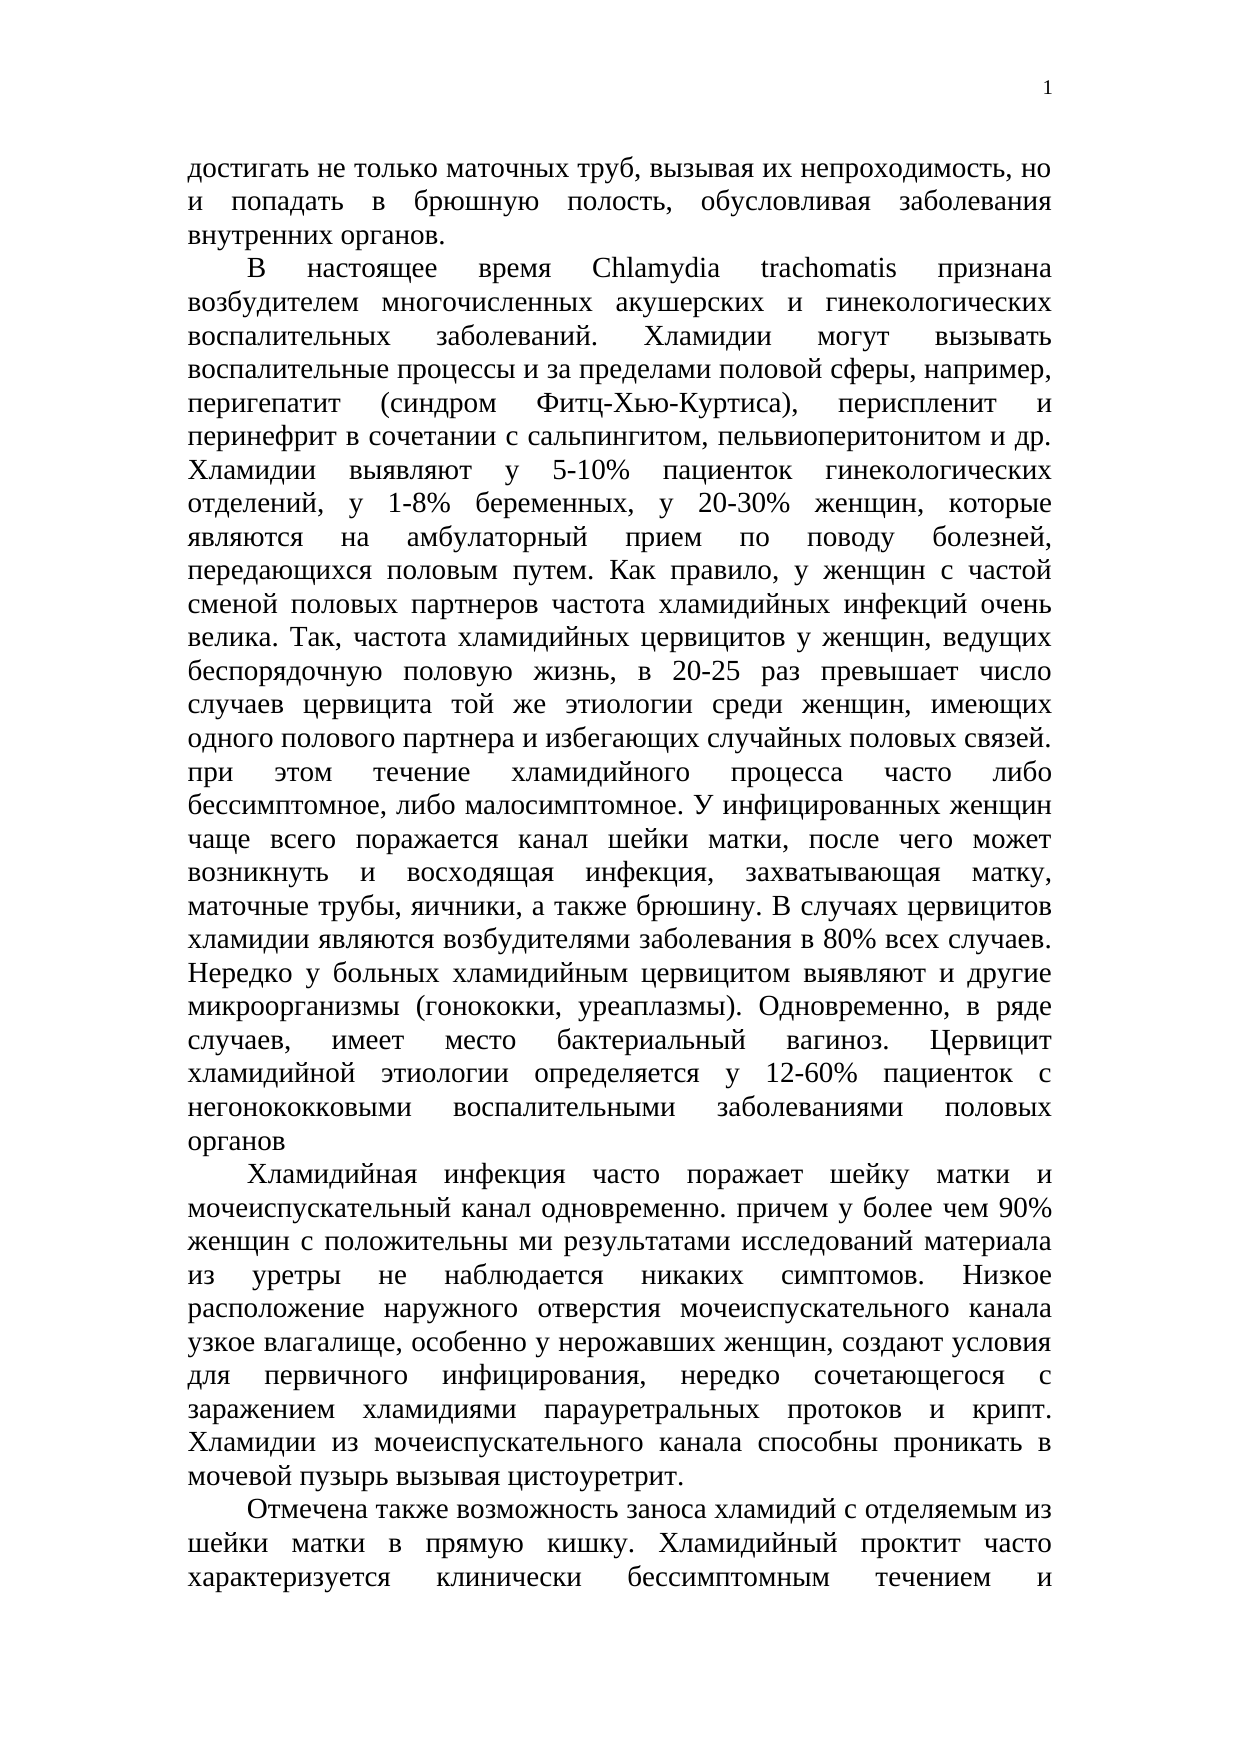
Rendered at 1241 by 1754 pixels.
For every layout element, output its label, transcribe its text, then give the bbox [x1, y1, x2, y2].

text Хламидийная инфекция часто поражает шейку матки и мочеиспускательный канал одновременно. причем у более чем 90% женщин с положительны ми результатами исследований материала из уретры не наблюдается никаких симптомов. Низкое расположение наружного отверстия мочеиспускательного канала узкое влагалище, особенно у нерожавших женщин, создают условия для первичного инфицирования, нередко сочетающегося с заражением хламидиями парауретральных протоков и крипт. Хламидии из мочеиспускательного канала способны проникать в мочевой пузырь вызывая цистоуретрит. [187, 1156, 1053, 1492]
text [187, 150, 1053, 251]
text В настоящее время Сhlamydia trachomatis признана возбудителем многочисленных акушерских и гинекологических воспалительных заболеваний. Хламидии могут вызывать воспалительные процессы и за пределами половой сферы, например, перигепатит (синдром Фитц-Хью-Куртиса), периспленит и перинефрит в сочетании с сальпингитом, пельвиоперитонитом и др. Хламидии выявляют у 5-10% пациенток гинекологических отделений, у 1-8% беременных, у 20-30% женщин, которые являются на амбулаторный прием по поводу болезней, передающихся половым путем. Как правило, у женщин с частой сменой половых партнеров частота хламидийных инфекций очень велика. Так, частота хламидийных цервицитов у женщин, ведущих беспорядочную половую жизнь, в 20-25 раз превышает число случаев цервицита той же этиологии среди женщин, имеющих одного полового партнера и избегающих случайных половых связей. при этом течение хламидийного процесса часто либо бессимптомное, либо малосимптомное. У инфицированных женщин чаще всего поражается канал шейки матки, после чего может возникнуть и восходящая инфекция, захватывающая матку, маточные трубы, яичники, а также брюшину. В случаях цервицитов хламидии являются возбудителями заболевания в 80% всех случаев. Нередко у больных хламидийным цервицитом выявляют и другие микроорганизмы (гонококки, уреаплазмы). Одновременно, в ряде случаев, имеет место бактериальный вагиноз. Цервицит хламидийной этиологии определяется у 12-60% пациенток с негонококковыми воспалительными заболеваниями половых органов [187, 251, 1053, 1156]
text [187, 1492, 1053, 1592]
